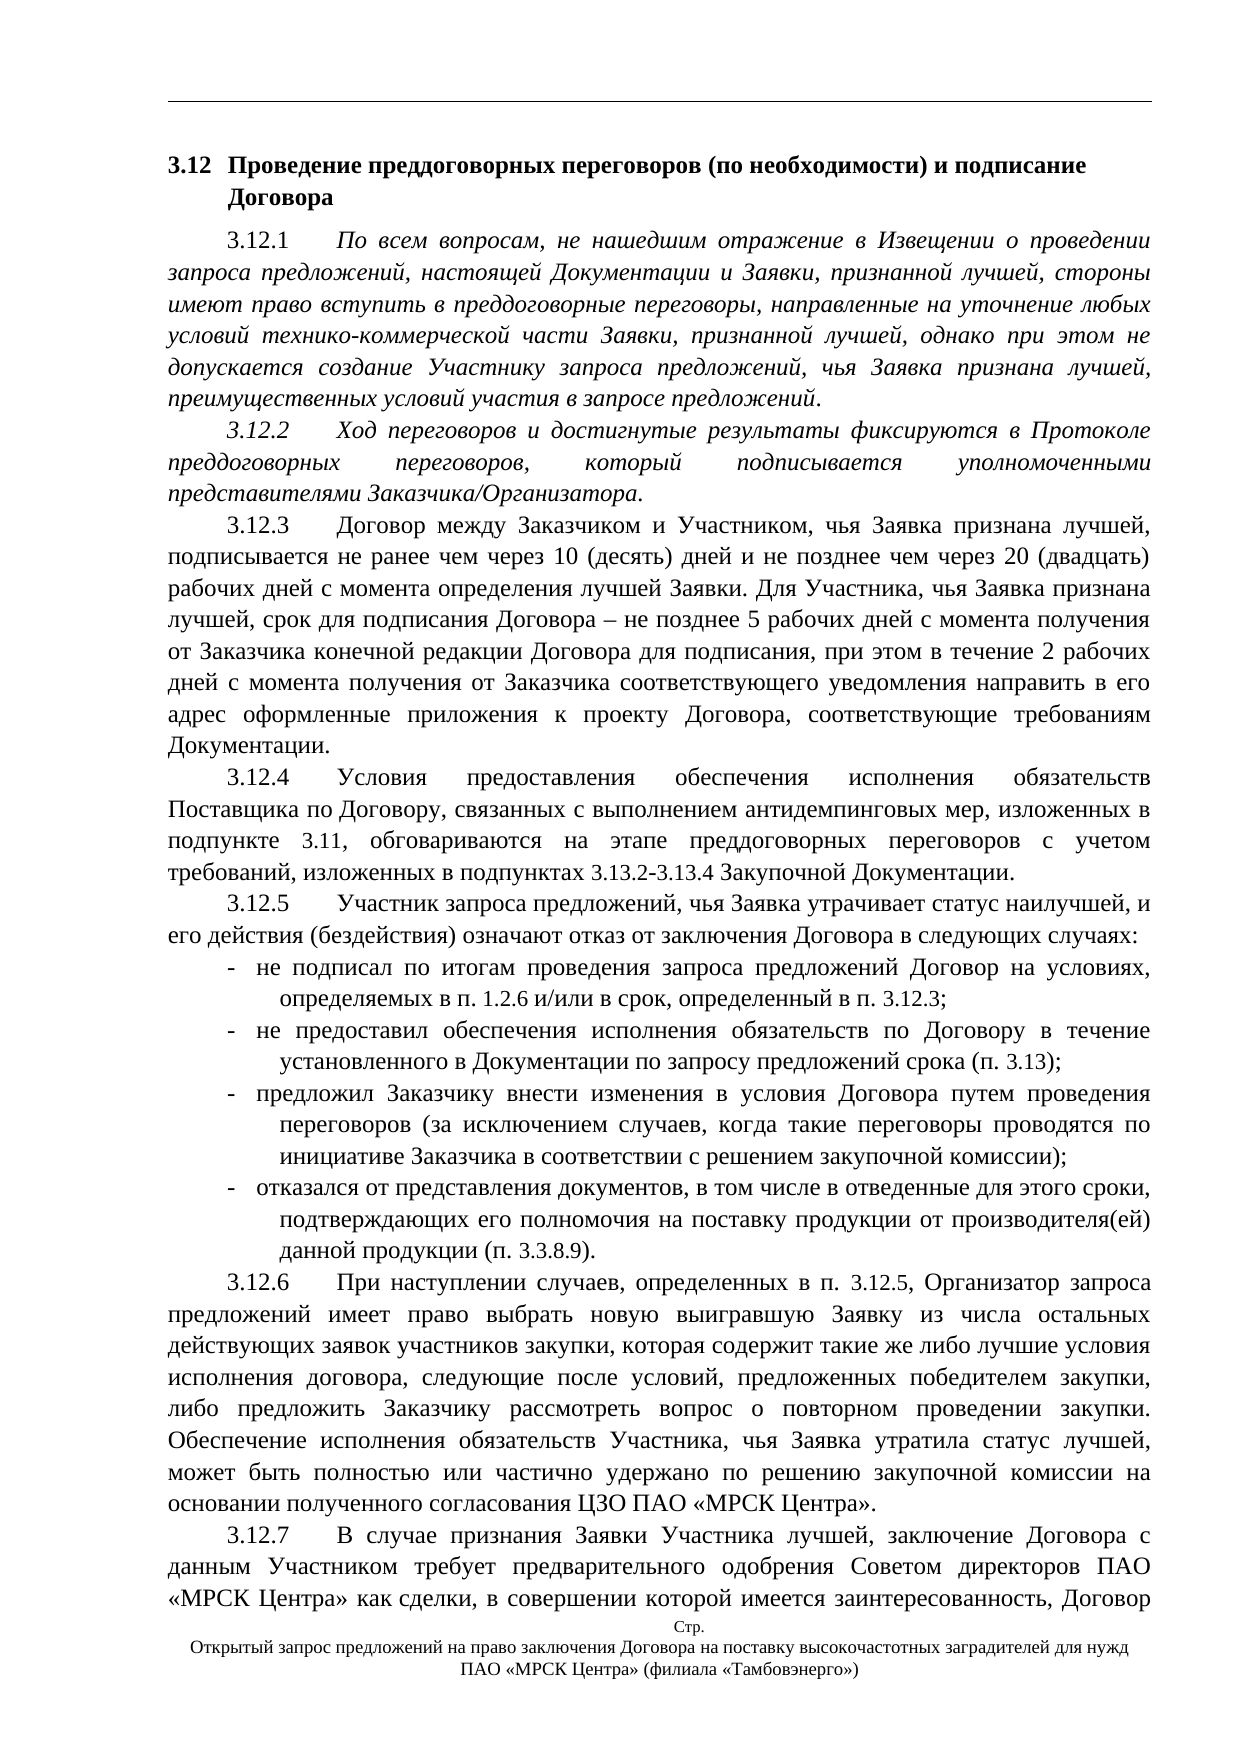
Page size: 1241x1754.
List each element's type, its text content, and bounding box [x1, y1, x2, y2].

list Участник запроса предложений, чья Заявка утрачивает статус наилучшей, и его действия (бездействия) означают отказ от заключения Договора в следующих случаях: [168, 888, 1152, 949]
list При наступлении случаев, определенных в п. 3.12.5, Организатор запроса предложений имеет право выбрать новую выигравшую Заявку из числа остальных действующих заявок участников закупки, которая содержит такие же либо лучшие условия исполнения договора, следующие после условий, предложенных победителем закупки, либо предложить Заказчику рассмотреть вопрос о повторном проведении закупки. Обеспечение исполнения обязательств Участника, чья Заявка утратила статус лучшей, может быть полностью или частично удержано по решению закупочной комиссии на основании полученного согласования ЦЗО ПАО «МРСК Центра». [168, 1267, 1152, 1517]
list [168, 1520, 1152, 1612]
list Договор между Заказчиком и Участником, чья Заявка признана лучшей, подписывается не ранее чем через 10 (десять) дней и не позднее чем через 20 (двадцать) рабочих дней с момента определения лучшей Заявки. Для Участника, чья Заявка признана лучшей, срок для подписания Договора – не позднее 5 рабочих дней с момента получения от Заказчика конечной редакции Договора для подписания, при этом в течение 2 рабочих дней с момента получения от Заказчика соответствующего уведомления направить в его адрес оформленные приложения к проекту Договора, соответствующие требованиям Документации. [168, 510, 1152, 759]
list Условия предоставления обеспечения исполнения обязательств Поставщика по Договору, связанных с выполнением антидемпинговых мер, изложенных в подпункте 3.11, обговариваются на этапе преддоговорных переговоров с учетом требований, изложенных в подпунктах 3.13.2-3.13.4 Закупочной Документации. [168, 762, 1152, 886]
list предложил Заказчику внести изменения в условия Договора путем проведения переговоров (за исключением случаев, когда такие переговоры проводятся по инициативе Заказчика в соответствии с решением закупочной комиссии); [227, 1078, 1152, 1170]
list отказался от представления документов, в том числе в отведенные для этого сроки, подтверждающих его полномочия на поставку продукции от производителя(ей) данной продукции (п. 3.3.8.9). [227, 1172, 1152, 1264]
list Ход переговоров и достигнутые результаты фиксируются в Протоколе преддоговорных переговоров, который подписывается уполномоченными представителями Заказчика/Организатора. [168, 415, 1152, 507]
list По всем вопросам, не нашедшим отражение в Извещении о проведении запроса предложений, настоящей Документации и Заявки, признанной лучшей, стороны имеют право вступить в преддоговорные переговоры, направленные на уточнение любых условий технико-коммерческой части Заявки, признанной лучшей, однако при этом не допускается создание Участнику запроса предложений, чья Заявка признана лучшей, преимущественных условий участия в запросе предложений. [168, 226, 1152, 412]
list не подписал по итогам проведения запроса предложений Договор на условиях, определяемых в п. 1.2.6 и/или в срок, определенный в п. 3.12.3; [227, 952, 1152, 1012]
subtitle Проведение преддоговорных переговоров (по необходимости) и подписание Договора [168, 150, 1152, 210]
list не предоставил обеспечения исполнения обязательств по Договору в течение установленного в Документации по запросу предложений срока (п. 3.13); [227, 1015, 1152, 1075]
